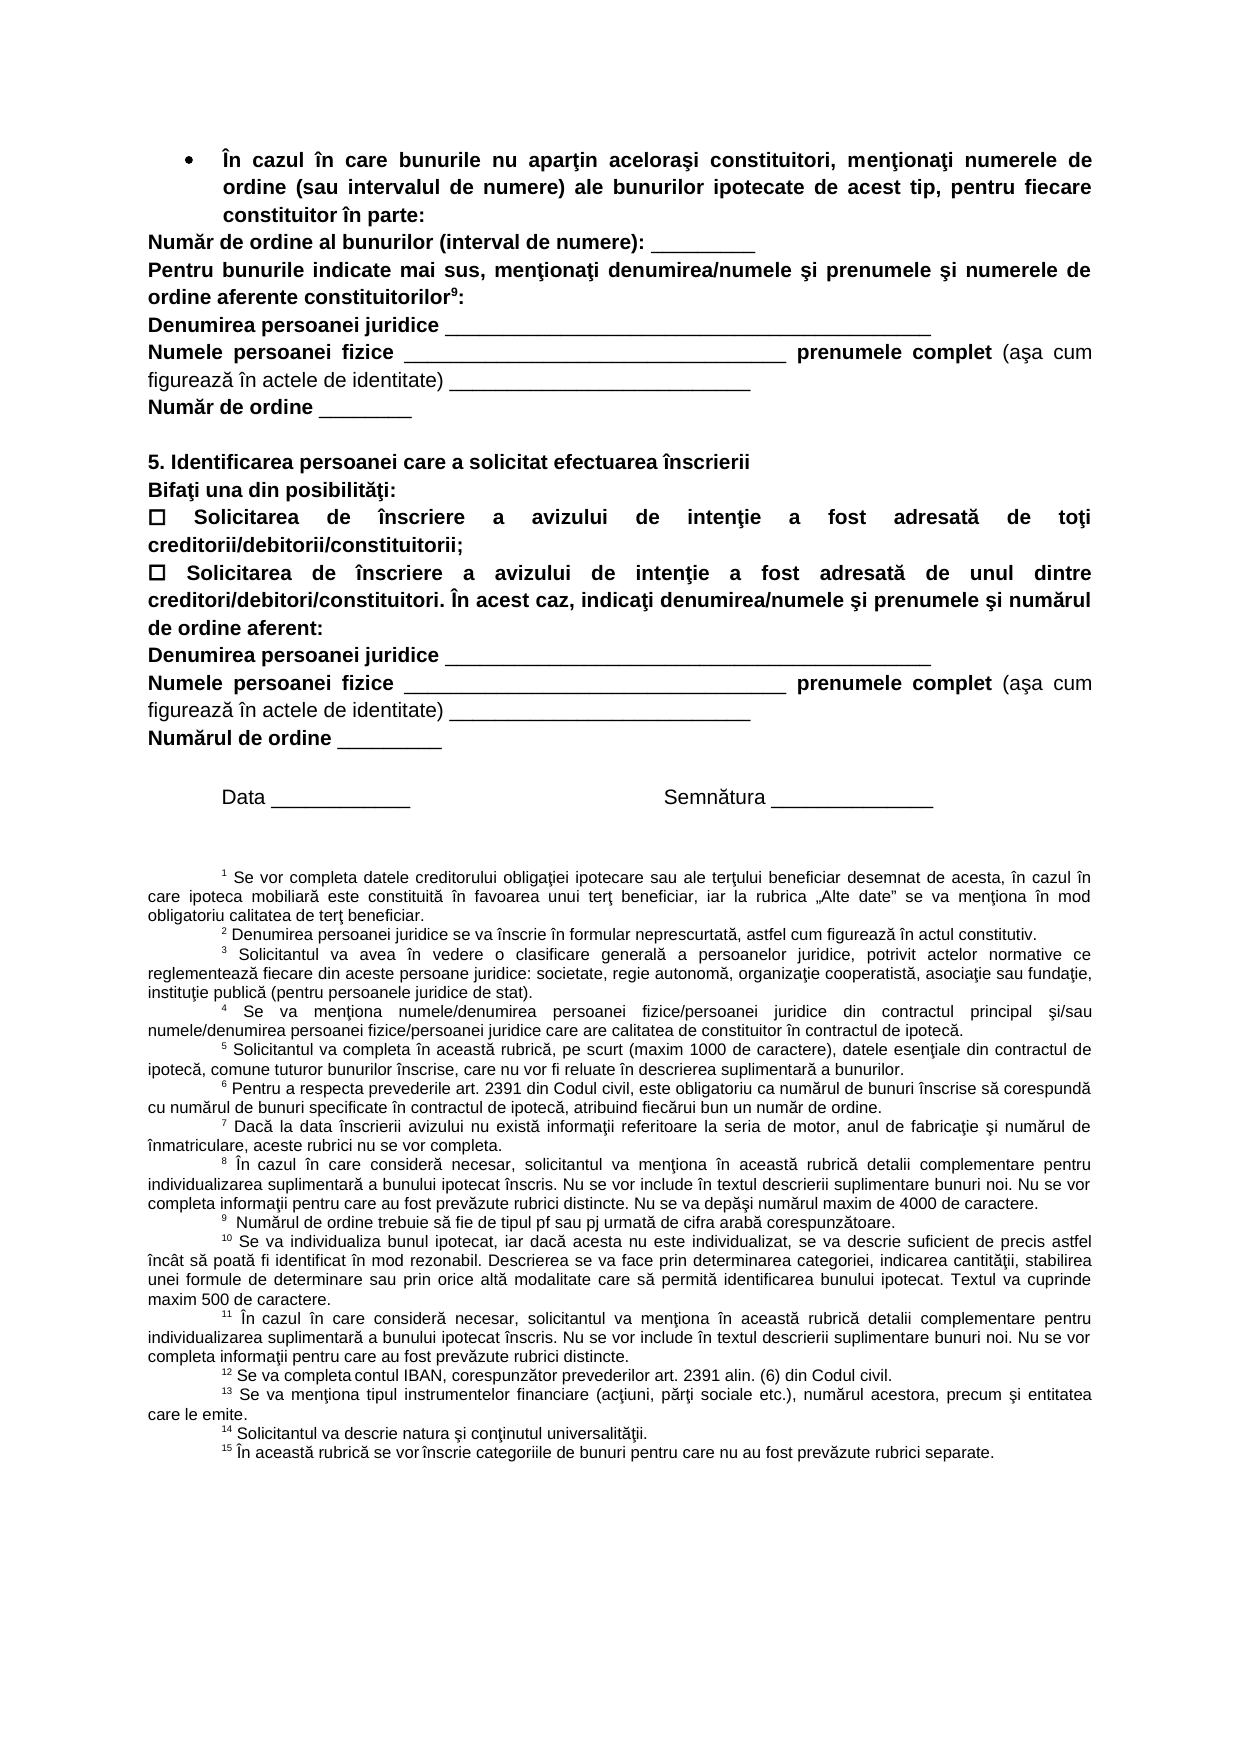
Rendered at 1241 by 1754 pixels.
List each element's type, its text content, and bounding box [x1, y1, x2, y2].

text Bifaţi una din posibilităţi: [148, 478, 1093, 502]
text 5. Identificarea persoanei care a solicitat efectuarea înscrierii [148, 450, 1093, 474]
text 11 În cazul în care consideră necesar, solicitantul va menţiona în această rubrică detalii complementare pentru individualizarea suplimentară a bunului ipotecat înscris. Nu se vor include în textul descrierii suplimentare bunuri noi. Nu se vor completa informaţii pentru care au fost prevăzute rubrici distincte. [148, 1308, 1093, 1366]
text 9 Numărul de ordine trebuie să fie de tipul pf sau pj urmată de cifra arabă corespunzătoare. [148, 1213, 1093, 1232]
text 3 Solicitantul va avea în vedere o clasificare generală a persoanelor juridice, potrivit actelor normative ce reglementează fiecare din aceste persoane juridice: societate, regie autonomă, organizaţie cooperatistă, asociaţie sau fundaţie, instituţie publică (pentru persoanele juridice de stat). [148, 944, 1093, 1002]
text 13 Se va menţiona tipul instrumentelor financiare (acţiuni, părţi sociale etc.), numărul acestora, precum şi entitatea care le emite. [148, 1385, 1093, 1423]
text 14 Solicitantul va descrie natura şi conţinutul universalităţii. [148, 1423, 1093, 1443]
text Număr de ordine ________ [148, 395, 1093, 419]
text Solicitarea de înscriere a avizului de intenţie a fost adresată de unul dintre creditori/debitori/constituitori. În acest caz, indicaţi denumirea/numele şi prenumele şi numărul de ordine aferent: [148, 560, 1093, 639]
text 7 Dacă la data înscrierii avizului nu există informaţii referitoare la seria de motor, anul de fabricaţie şi numărul de înmatriculare, aceste rubrici nu se vor completa. [148, 1117, 1093, 1155]
list În cazul în care bunurile nu aparţin aceloraşi constituitori, menţionaţi numerele de ordine (sau intervalul de numere) ale bunurilor ipotecate de acest tip, pentru fiecare constituitor în parte: [185, 148, 1093, 227]
text 1 Se vor completa datele creditorului obligaţiei ipotecare sau ale terţului beneficiar desemnat de acesta, în cazul în care ipoteca mobiliară este constituită în favoarea unui terţ beneficiar, iar la rubrica „Alte date” se va menţiona în mod obligatoriu calitatea de terţ beneficiar. [148, 868, 1093, 925]
text 2 Denumirea persoanei juridice se va înscrie în formular neprescurtată, astfel cum figurează în actul constitutiv. [148, 925, 1093, 944]
text Pentru bunurile indicate mai sus, menţionaţi denumirea/numele şi prenumele şi numerele de ordine aferente constituitorilor9: [148, 258, 1093, 309]
text Denumirea persoanei juridice __________________________________________ [148, 313, 1093, 337]
text Data ____________ Semnătura ______________ [148, 785, 1093, 809]
text 15 În această rubrică se vor înscrie categoriile de bunuri pentru care nu au fost prevăzute rubrici separate. [148, 1443, 1093, 1462]
text Numele persoanei fizice _________________________________ prenumele complet (aşa cum figurează în actele de identitate) __________________________ [148, 670, 1093, 722]
text 6 Pentru a respecta prevederile art. 2391 din Codul civil, este obligatoriu ca numărul de bunuri înscrise să corespundă cu numărul de bunuri specificate în contractul de ipotecă, atribuind fiecărui bun un număr de ordine. [148, 1078, 1093, 1117]
text 5 Solicitantul va completa în această rubrică, pe scurt (maxim 1000 de caractere), datele esenţiale din contractul de ipotecă, comune tuturor bunurilor înscrise, care nu vor fi reluate în descrierea suplimentară a bunurilor. [148, 1040, 1093, 1078]
text Denumirea persoanei juridice __________________________________________ [148, 643, 1093, 667]
text Număr de ordine al bunurilor (interval de numere): _________ [148, 230, 1093, 254]
text 12 Se va completa contul IBAN, corespunzător prevederilor art. 2391 alin. (6) din Codul civil. [148, 1366, 1093, 1385]
text Numărul de ordine _________ [148, 725, 1093, 749]
text Solicitarea de înscriere a avizului de intenţie a fost adresată de toţi creditorii/debitorii/constituitorii; [148, 505, 1093, 557]
text 4 Se va menţiona numele/denumirea persoanei fizice/persoanei juridice din contractul principal şi/sau numele/denumirea persoanei fizice/persoanei juridice care are calitatea de constituitor în contractul de ipotecă. [148, 1002, 1093, 1040]
text 10 Se va individualiza bunul ipotecat, iar dacă acesta nu este individualizat, se va descrie suficient de precis astfel încât să poată fi identificat în mod rezonabil. Descrierea se va face prin determinarea categoriei, indicarea cantităţii, stabilirea unei formule de determinare sau prin orice altă modalitate care să permită identificarea bunului ipotecat. Textul va cuprinde maxim 500 de caractere. [148, 1232, 1093, 1308]
text Numele persoanei fizice _________________________________ prenumele complet (aşa cum figurează în actele de identitate) __________________________ [148, 340, 1093, 392]
text 8 În cazul în care consideră necesar, solicitantul va menţiona în această rubrică detalii complementare pentru individualizarea suplimentară a bunului ipotecat înscris. Nu se vor include în textul descrierii suplimentare bunuri noi. Nu se vor completa informaţii pentru care au fost prevăzute rubrici distincte. Nu se va depăşi numărul maxim de 4000 de caractere. [148, 1155, 1093, 1213]
